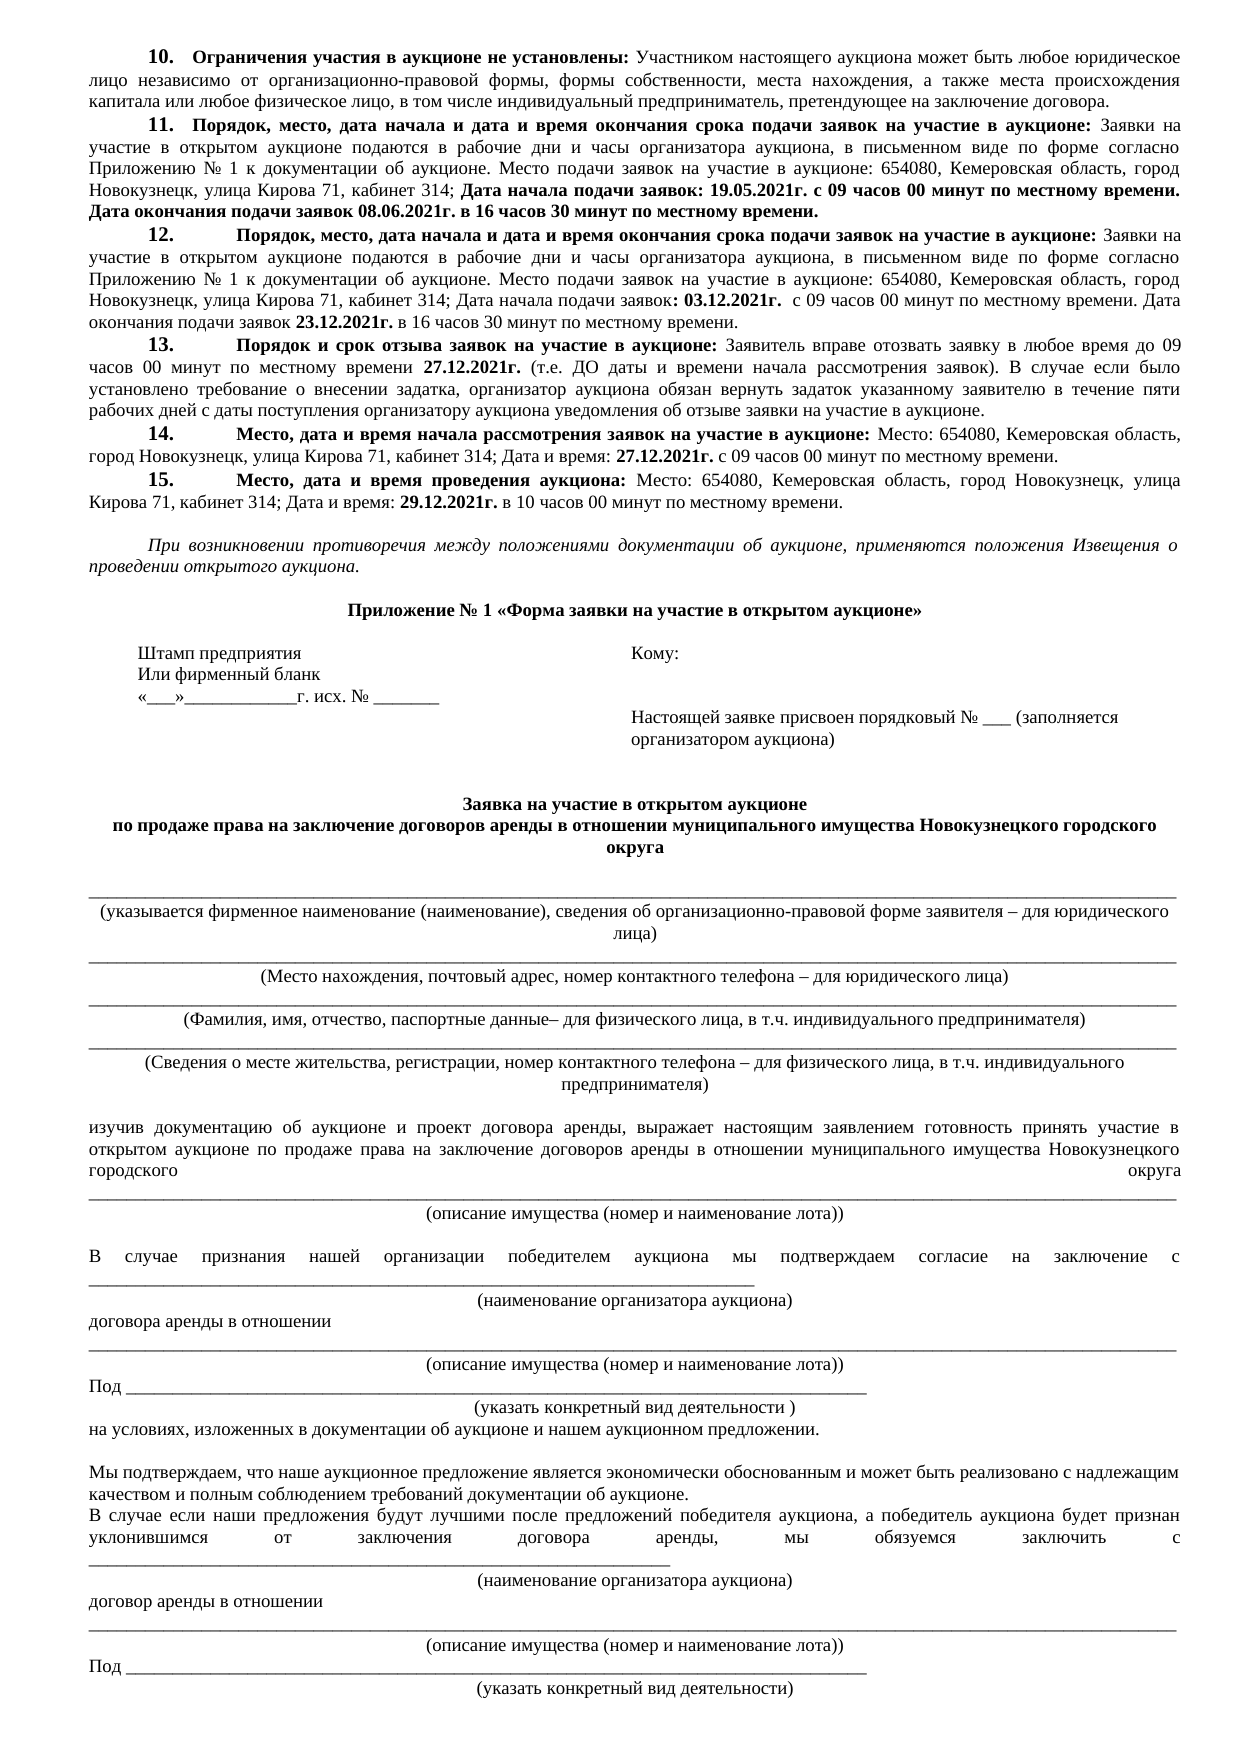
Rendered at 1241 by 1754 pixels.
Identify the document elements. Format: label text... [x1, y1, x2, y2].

text (Фамилия, имя, отчество, паспортные данные– для физического лица, в т.ч. индивидуального предпринимателя) [89, 1008, 1181, 1030]
text (указать конкретный вид деятельности) [89, 1677, 1181, 1698]
text Приложение № 1 «Форма заявки на участие в открытом аукционе» [89, 598, 1181, 620]
text (описание имущества (номер и наименование лота)) [89, 1353, 1181, 1375]
list Ограничения участия в аукционе не установлены: Участником настоящего аукциона может быть любое юридическое лицо независимо от организационно-правовой формы, формы собственности, места нахождения, а также места происхождения капитала или любое физическое лицо, в том числе индивидуальный предприниматель, претендующее на заключение договора. [89, 44, 1181, 112]
text изучив документацию об аукционе и проект договора аренды, выражает настоящим заявлением готовность принять участие в открытом аукционе по продаже права на заключение договоров аренды в отношении муниципального имущества Новокузнецкого городского округа ____________________________________________________________________________________________________________________ [89, 1116, 1181, 1202]
text ____________________________________________________________________________________________________________________ [89, 987, 1181, 1008]
table_header Кому: Настоящей заявке присвоен порядковый № ___ (заполняется организатором аукциона) [620, 642, 1150, 749]
text ____________________________________________________________________________________________________________________ [89, 879, 1181, 900]
text В случае если наши предложения будут лучшими после предложений победителя аукциона, а победитель аукциона будет признан уклонившимся от заключения договора аренды, мы обязуемся заключить с ______________________________________________________________ [89, 1504, 1181, 1569]
text договор аренды в отношении ____________________________________________________________________________________________________________________ [89, 1590, 1181, 1633]
text ____________________________________________________________________________________________________________________ [89, 1030, 1181, 1051]
text Заявка на участие в открытом аукционе [89, 792, 1181, 814]
text (наименование организатора аукциона) [89, 1288, 1181, 1310]
text Мы подтверждаем, что наше аукционное предложение является экономически обоснованным и может быть реализовано с надлежащим качеством и полным соблюдением требований документации об аукционе. [89, 1461, 1181, 1504]
text договора аренды в отношении ____________________________________________________________________________________________________________________ [89, 1310, 1181, 1353]
text Под _______________________________________________________________________________ [89, 1375, 1181, 1396]
text (Сведения о месте жительства, регистрации, номер контактного телефона – для физического лица, в т.ч. индивидуального предпринимателя) [89, 1051, 1181, 1094]
table_header Штамп предприятия Или фирменный бланк «___»____________г. исх. № _______ [89, 642, 619, 749]
list Место, дата и время начала рассмотрения заявок на участие в аукционе: Место: 654080, Кемеровская область, город Новокузнецк, улица Кирова 71, кабинет 314; Дата и время: 27.12.2021г. с 09 часов 00 минут по местному времени. [89, 421, 1181, 467]
text Под _______________________________________________________________________________ [89, 1655, 1181, 1677]
text на условиях, изложенных в документации об аукционе и нашем аукционном предложении. [89, 1418, 1181, 1439]
list Место, дата и время проведения аукциона: Место: 654080, Кемеровская область, город Новокузнецк, улица Кирова 71, кабинет 314; Дата и время: 29.12.2021г. в 10 часов 00 минут по местному времени. [89, 467, 1181, 512]
list Порядок, место, дата начала и дата и время окончания срока подачи заявок на участие в аукционе: Заявки на участие в открытом аукционе подаются в рабочие дни и часы организатора аукциона, в письменном виде по форме согласно Приложению № 1 к документации об аукционе. Место подачи заявок на участие в аукционе: 654080, Кемеровская область, город Новокузнецк, улица Кирова 71, кабинет 314; Дата начала подачи заявок: 03.12.2021г. с 09 часов 00 минут по местному времени. Дата окончания подачи заявок 23.12.2021г. в 16 часов 30 минут по местному времени. [89, 222, 1181, 332]
text ____________________________________________________________________________________________________________________ [89, 943, 1181, 965]
list Порядок и срок отзыва заявок на участие в аукционе: Заявитель вправе отозвать заявку в любое время до 09 часов 00 минут по местному времени 27.12.2021г. (т.е. ДО даты и времени начала рассмотрения заявок). В случае если было установлено требование о внесении задатка, организатор аукциона обязан вернуть задаток указанному заявителю в течение пяти рабочих дней с даты поступления организатору аукциона уведомления об отзыве заявки на участие в аукционе. [89, 332, 1181, 421]
text (Место нахождения, почтовый адрес, номер контактного телефона – для юридического лица) [89, 965, 1181, 987]
text (указывается фирменное наименование (наименование), сведения об организационно-правовой форме заявителя – для юридического лица) [89, 900, 1181, 943]
text (описание имущества (номер и наименование лота)) [89, 1633, 1181, 1655]
text При возникновении противоречия между положениями документации об аукционе, применяются положения Извещения о проведении открытого аукциона. [89, 534, 1181, 577]
text (наименование организатора аукциона) [89, 1569, 1181, 1590]
text по продаже права на заключение договоров аренды в отношении муниципального имущества Новокузнецкого городского округа [89, 814, 1181, 857]
list Порядок, место, дата начала и дата и время окончания срока подачи заявок на участие в аукционе: Заявки на участие в открытом аукционе подаются в рабочие дни и часы организатора аукциона, в письменном виде по форме согласно Приложению № 1 к документации об аукционе. Место подачи заявок на участие в аукционе: 654080, Кемеровская область, город Новокузнецк, улица Кирова 71, кабинет 314; Дата начала подачи заявок: 19.05.2021г. с 09 часов 00 минут по местному времени. Дата окончания подачи заявок 08.06.2021г. в 16 часов 30 минут по местному времени. [89, 112, 1181, 222]
text (указать конкретный вид деятельности ) [89, 1396, 1181, 1418]
text (описание имущества (номер и наименование лота)) [89, 1202, 1181, 1224]
text В случае признания нашей организации победителем аукциона мы подтверждаем согласие на заключение с _______________________________________________________________________ [89, 1245, 1181, 1288]
